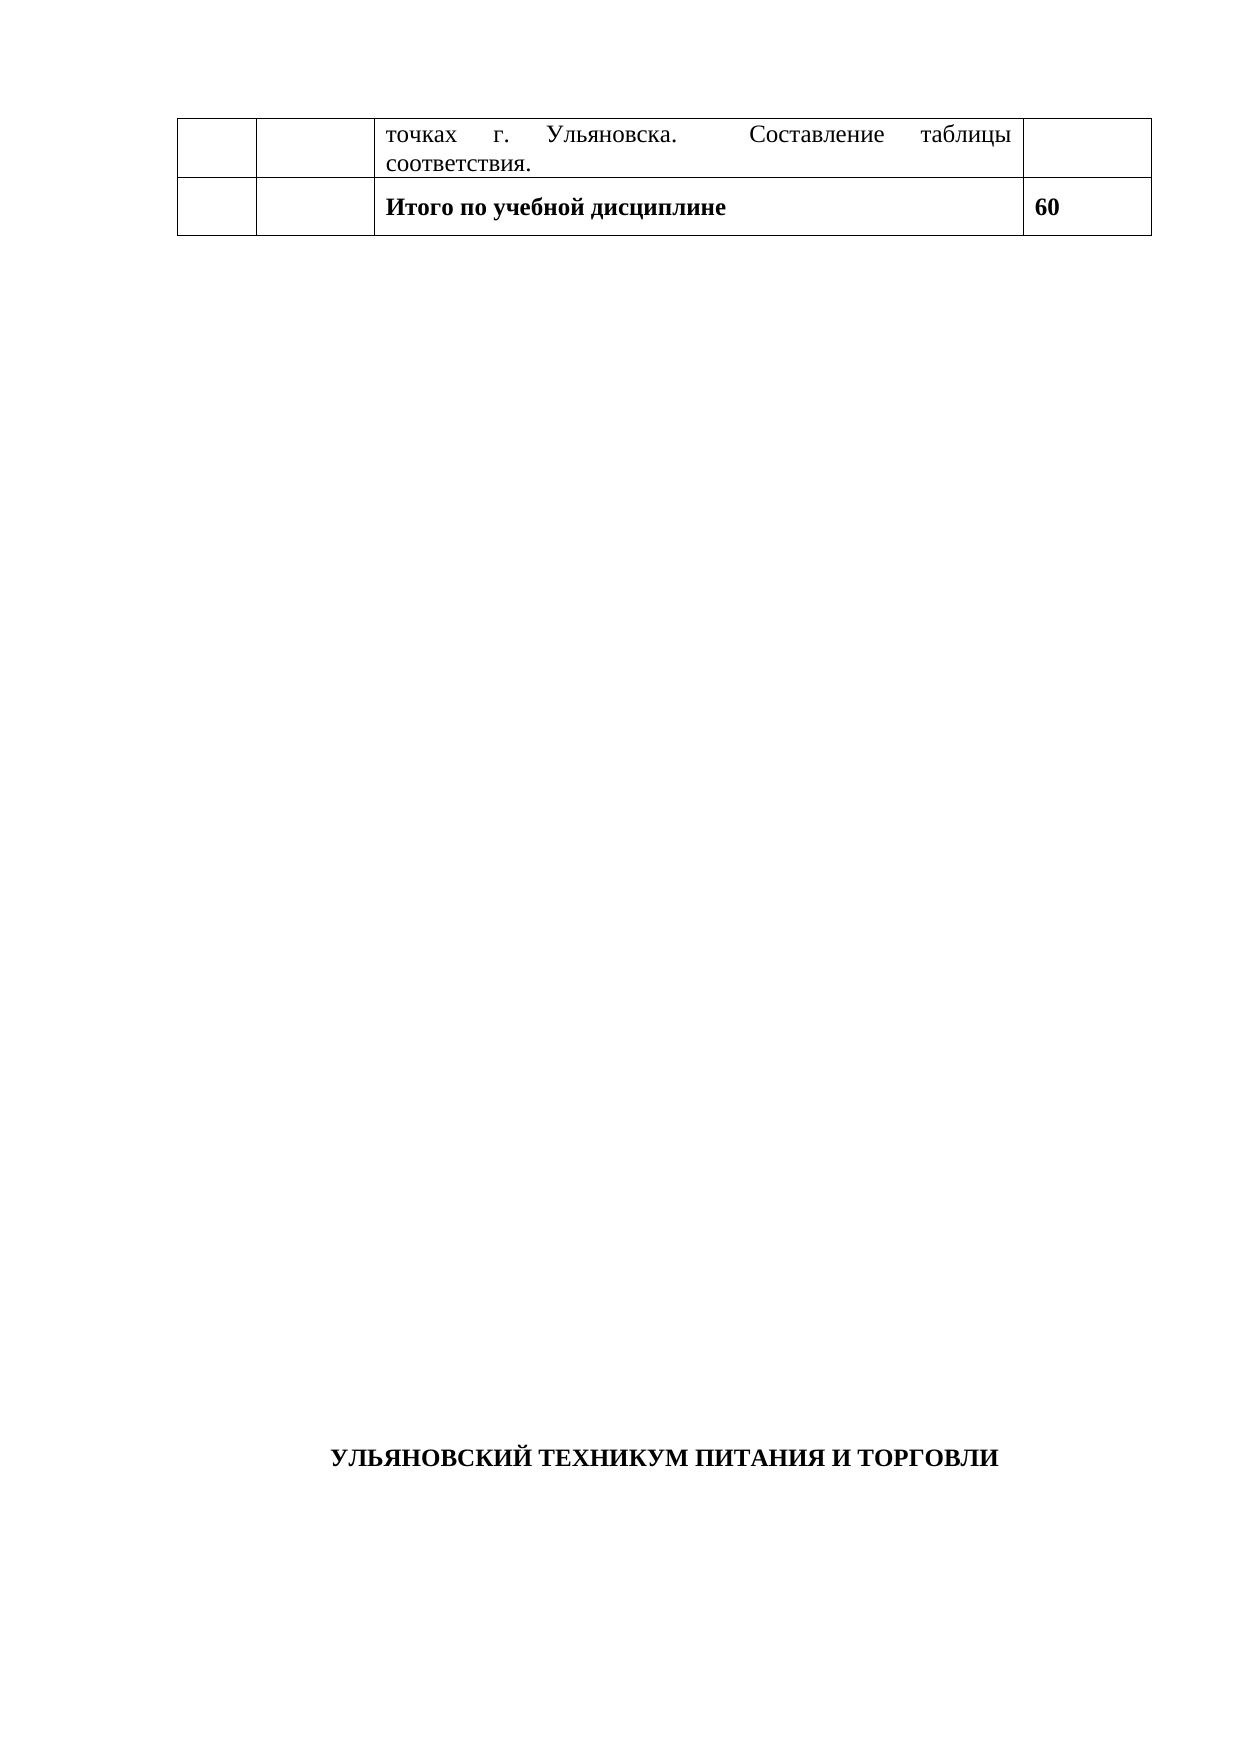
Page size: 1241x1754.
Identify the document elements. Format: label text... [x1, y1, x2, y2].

table_cell 60 [1024, 178, 1151, 235]
table_cell [178, 178, 256, 235]
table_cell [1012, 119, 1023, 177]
table_cell [257, 178, 374, 235]
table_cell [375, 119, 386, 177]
table_cell Итого по учебной дисциплине [375, 178, 1023, 235]
text УЛЬЯНОВСКИЙ ТЕХНИКУМ ПИТАНИЯ И ТОРГОВЛИ [177, 1443, 1152, 1472]
table_cell [257, 119, 374, 177]
table_cell [178, 119, 256, 177]
table_cell 2 [1024, 119, 1151, 177]
